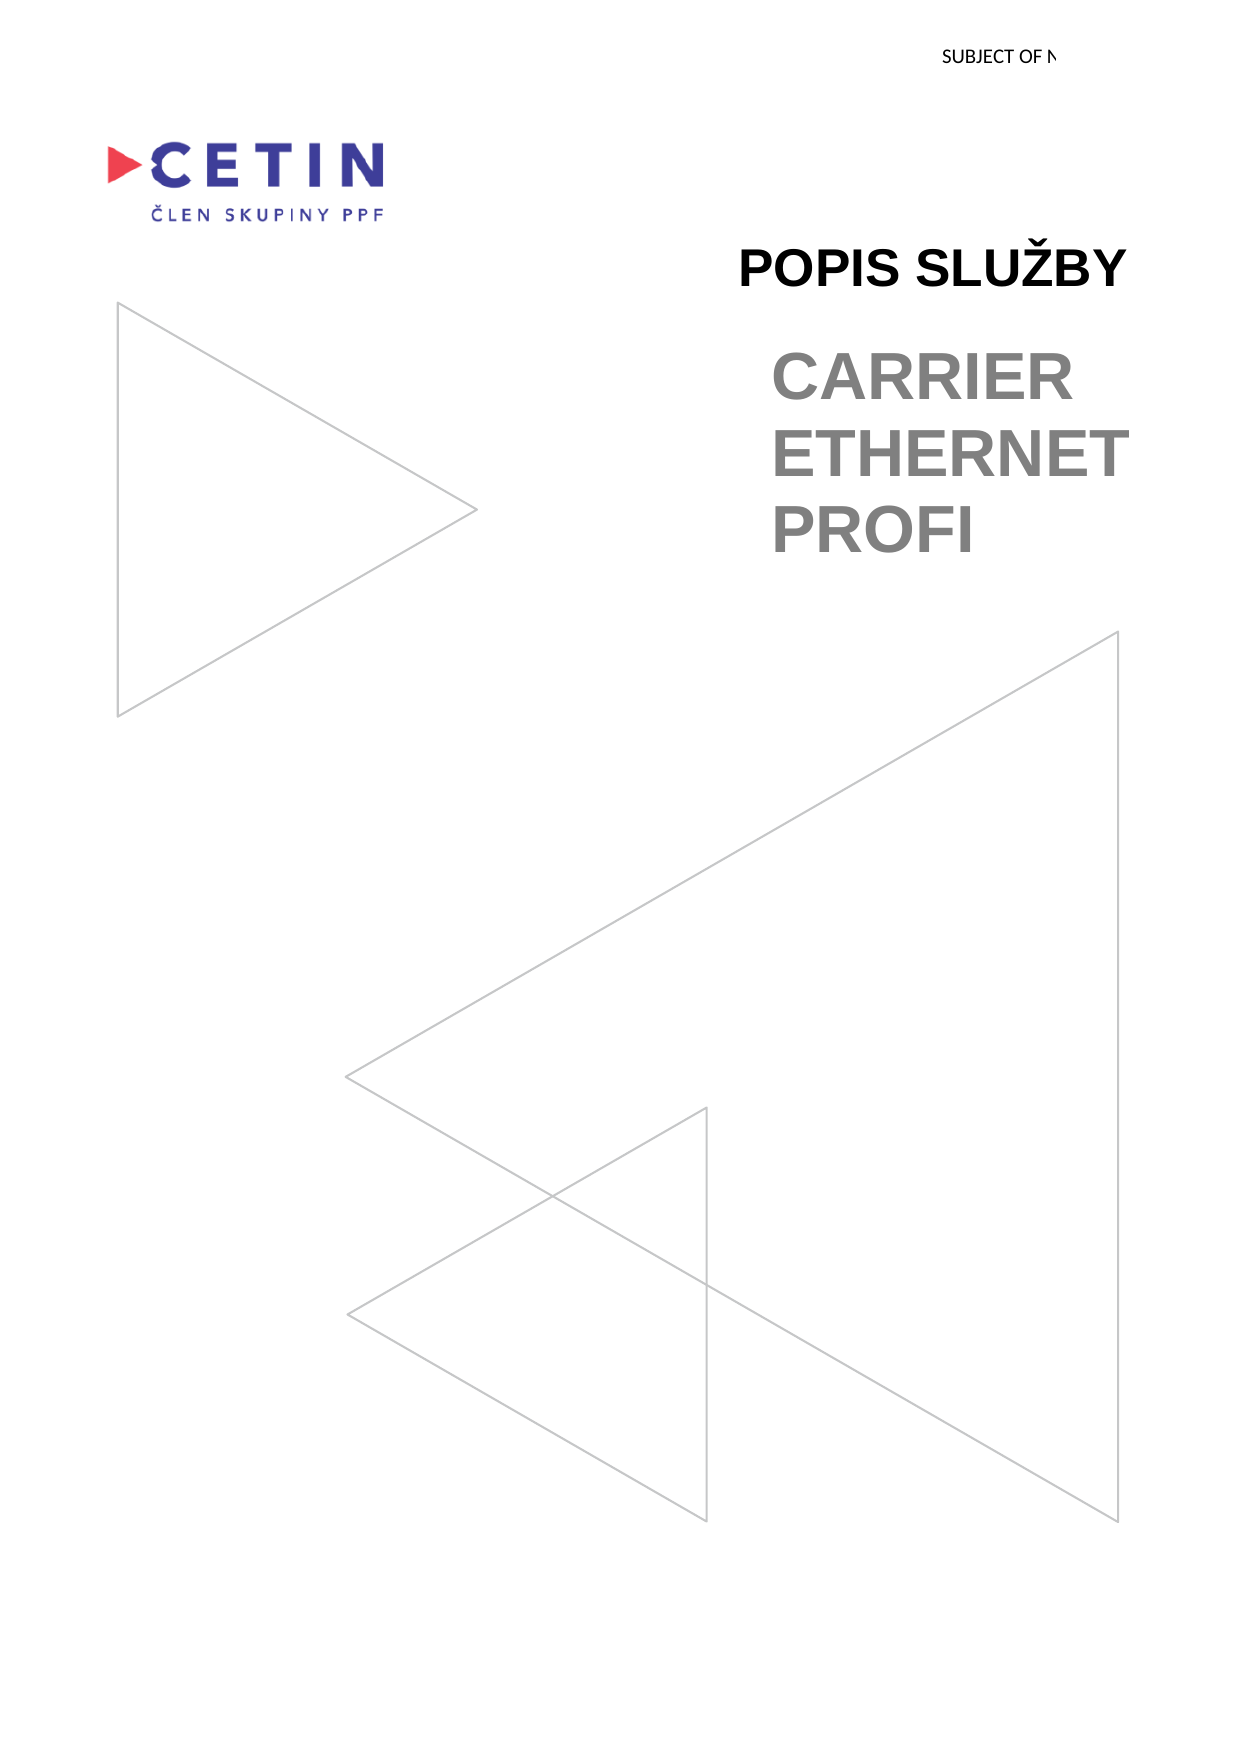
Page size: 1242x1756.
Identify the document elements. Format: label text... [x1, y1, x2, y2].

text POPIS SLUŽBY [646, 237, 1134, 298]
picture [106, 136, 384, 225]
text CARRIER ETHERNET PROFI [675, 310, 1134, 567]
